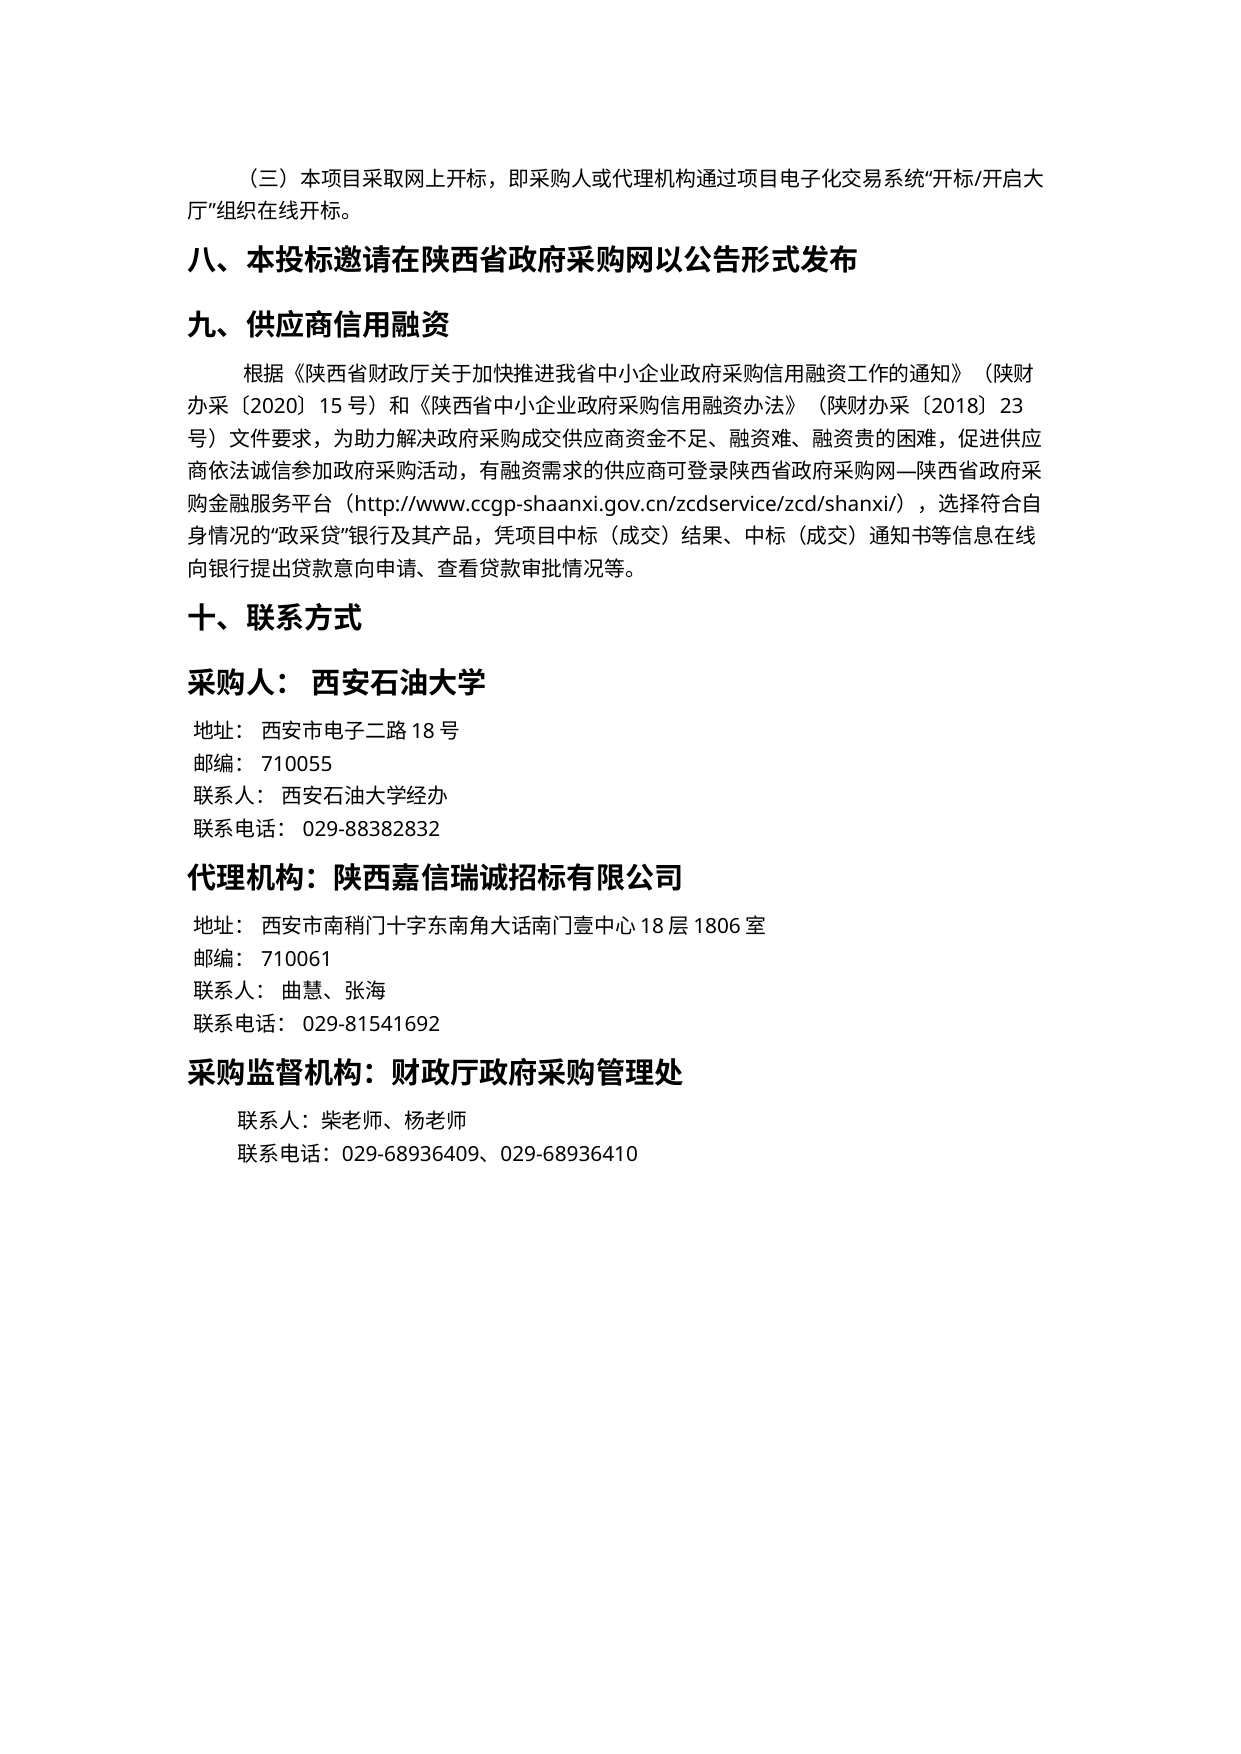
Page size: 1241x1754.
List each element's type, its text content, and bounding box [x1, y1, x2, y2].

text （三）本项目采取网上开标，即采购人或代理机构通过项目电子化交易系统“开标/开启大厅”组织在线开标。 [187, 162, 1053, 227]
text 联系人： 曲慧、张海 [187, 974, 1053, 1007]
text 采购人： 西安石油大学 [187, 649, 1053, 714]
text 联系电话：029-68936409、029-68936410 [187, 1137, 1053, 1169]
text 根据《陕西省财政厅关于加快推进我省中小企业政府采购信用融资工作的通知》（陕财办采〔2020〕15 号）和《陕西省中小企业政府采购信用融资办法》（陕财办采〔2018〕23 号）文件要求，为助力解决政府采购成交供应商资金不足、融资难、融资贵的困难，促进供应商依法诚信参加政府采购活动，有融资需求的供应商可登录陕西省政府采购网—陕西省政府采购金融服务平台（http://www.ccgp-shaanxi.gov.cn/zcdservice/zcd/shanxi/），选择符合自身情况的“政采贷”银行及其产品，凭项目中标（成交）结果、中标（成交）通知书等信息在线向银行提出贷款意向申请、查看贷款审批情况等。 [187, 357, 1053, 584]
text 联系人：柴老师、杨老师 [187, 1104, 1053, 1137]
text 联系电话： 029-81541692 [187, 1007, 1053, 1039]
text 地址： 西安市电子二路18号 [187, 714, 1053, 747]
text 八、本投标邀请在陕西省政府采购网以公告形式发布 [187, 227, 1053, 292]
text 邮编： 710061 [187, 942, 1053, 974]
text 采购监督机构：财政厅政府采购管理处 [187, 1039, 1053, 1104]
text 地址： 西安市南稍门十字东南角大话南门壹中心18层1806室 [187, 909, 1053, 942]
text 邮编： 710055 [187, 747, 1053, 779]
text 九、供应商信用融资 [187, 292, 1053, 357]
text 联系人： 西安石油大学经办 [187, 779, 1053, 812]
text 代理机构：陕西嘉信瑞诚招标有限公司 [187, 844, 1053, 909]
text 十、联系方式 [187, 584, 1053, 649]
text 联系电话： 029-88382832 [187, 812, 1053, 844]
